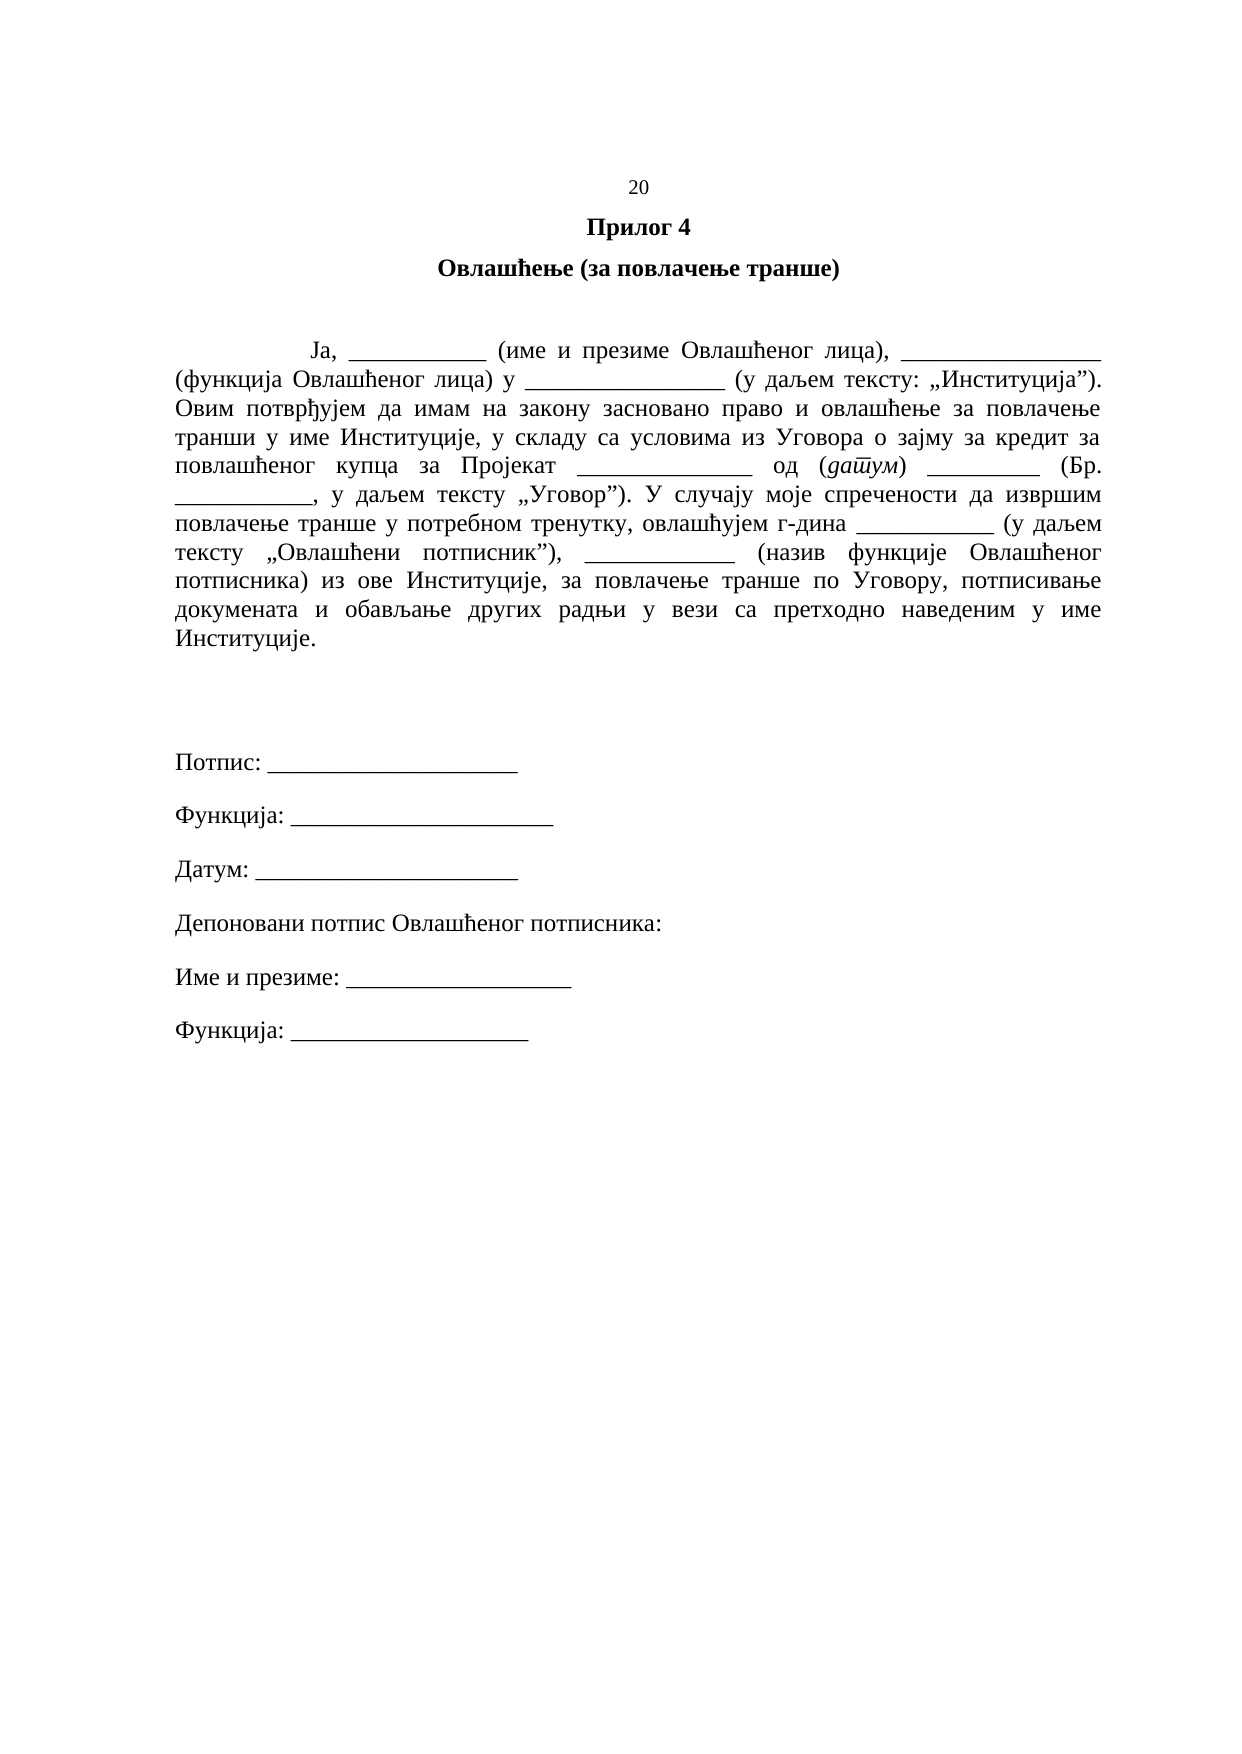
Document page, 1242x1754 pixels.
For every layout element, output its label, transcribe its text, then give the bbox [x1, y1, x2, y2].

text Име и презиме: __________________ [175, 962, 1102, 990]
text Ја, ___________ (име и презиме Овлашћеног лица), ________________ (функција Овлашћеног лица) у ________________ (у даљем тексту: „Институција”). Овим потврђујем да имам на закону засновано право и овлашћење за повлачење транши у име Институције, у складу са условима из Уговора о зајму за кредит за повлашћеног купца за Пројекат ______________ од (датум) _________ (Бр. ___________, у даљем тексту „Уговор”). У случају моје спречености да извршим повлачење транше у потребном тренутку, овлашћујем г-дина ___________ (у даљем тексту „Овлашћени потписник”), ____________ (назив функције Овлашћеног потписника) из ове Институције, за повлачење транше по Уговору, потписивање докумената и обављање других радњи у вези са претходно наведеним у име Институције. [175, 335, 1102, 652]
text Прилог 4 [250, 212, 1027, 240]
text 20 [250, 175, 1027, 199]
text Функција: ___________________ [175, 1015, 1102, 1044]
text Потпис: ____________________ [175, 747, 1102, 775]
text Функција: _____________________ [175, 800, 1102, 829]
text Датум: _____________________ [175, 854, 1102, 883]
text Овлашћење (за повлачење транше) [250, 253, 1027, 282]
text Депоновани потпис Овлашћеног потписника: [175, 908, 1102, 937]
